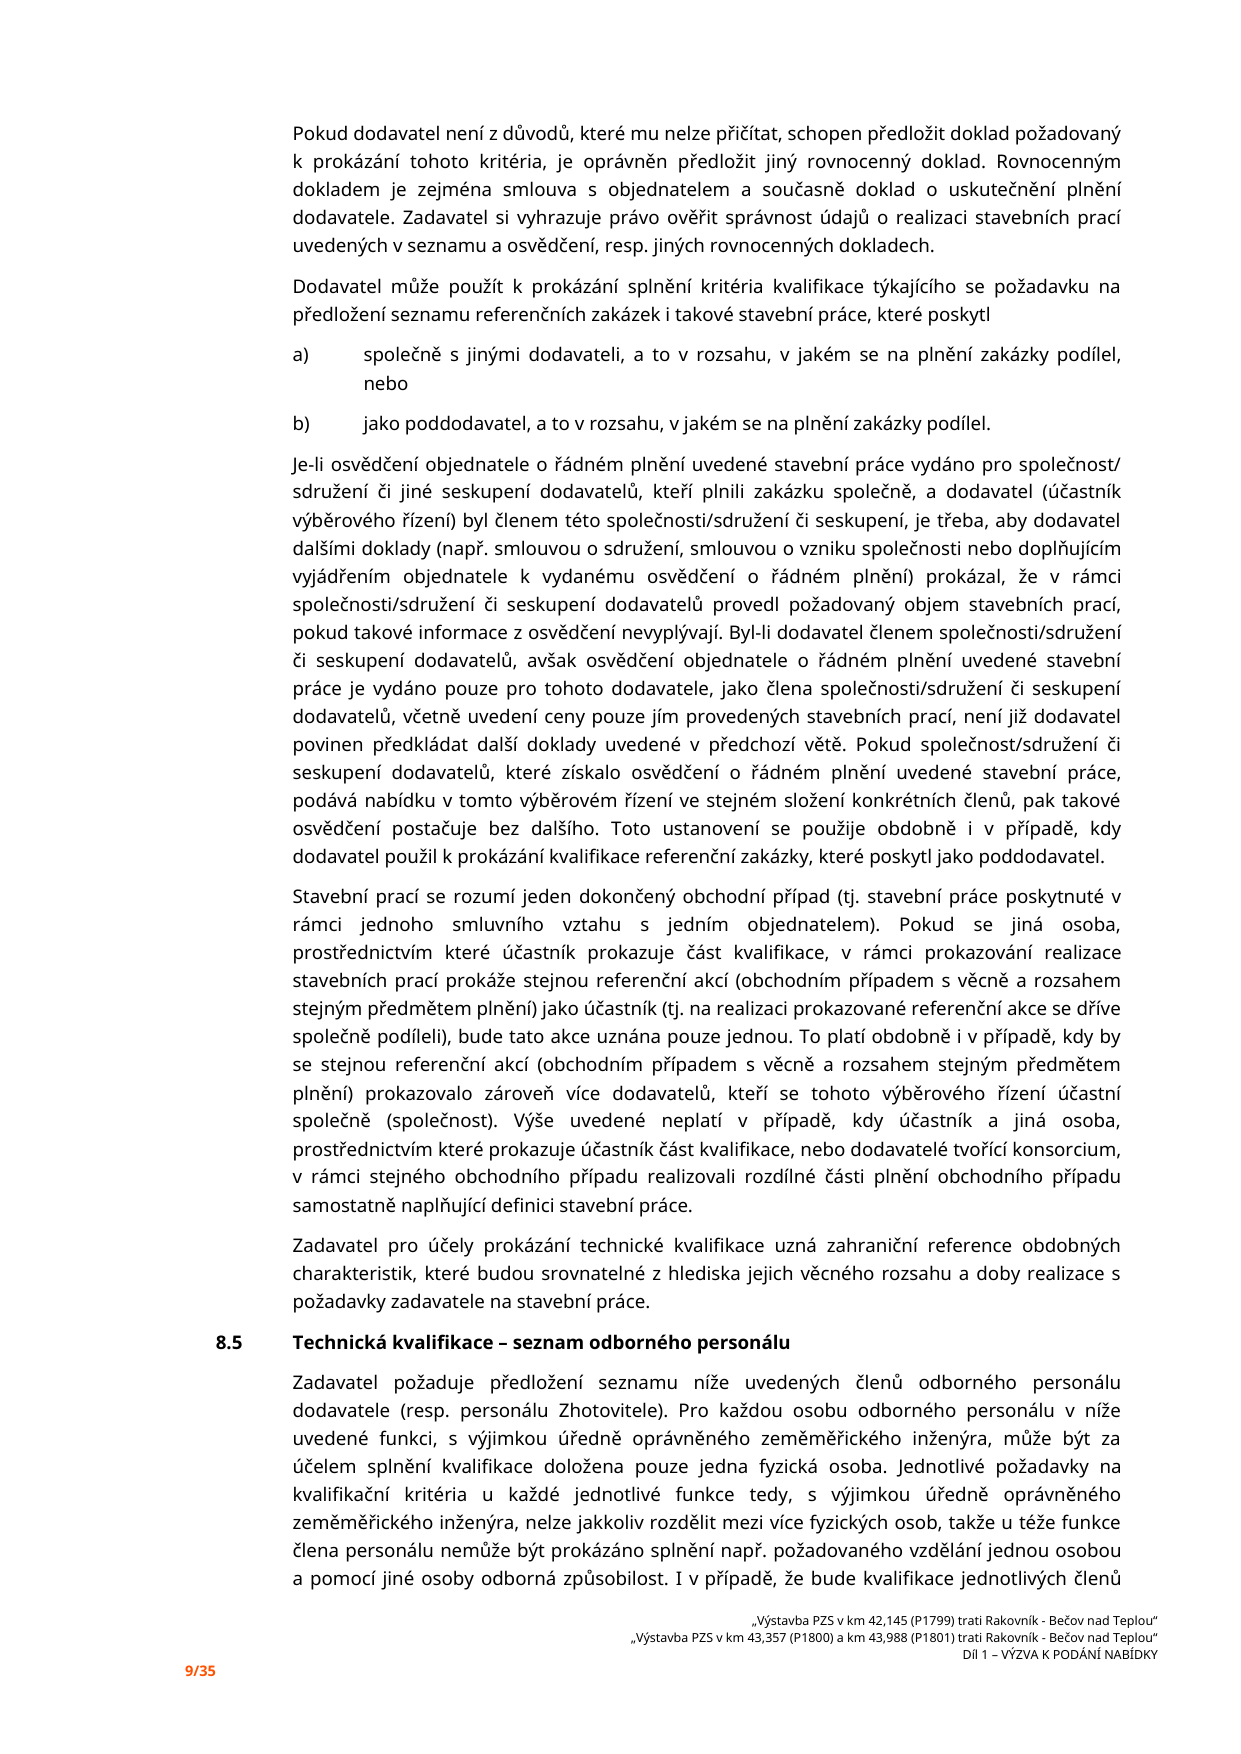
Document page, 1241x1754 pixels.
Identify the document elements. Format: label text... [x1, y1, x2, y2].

text Je-li osvědčení objednatele o řádném plnění uvedené stavební práce vydáno pro společnost/ sdružení či jiné seskupení dodavatelů, kteří plnili zakázku společně, a dodavatel (účastník výběrového řízení) byl členem této společnosti/sdružení či seskupení, je třeba, aby dodavatel dalšími doklady (např. smlouvou o sdružení, smlouvou o vzniku společnosti nebo doplňujícím vyjádřením objednatele k vydanému osvědčení o řádném plnění) prokázal, že v rámci společnosti/sdružení či seskupení dodavatelů provedl požadovaný objem stavebních prací, pokud takové informace z osvědčení nevyplývají. Byl-li dodavatel členem společnosti/sdružení či seskupení dodavatelů, avšak osvědčení objednatele o řádném plnění uvedené stavební práce je vydáno pouze pro tohoto dodavatele, jako člena společnosti/sdružení či seskupení dodavatelů, včetně uvedení ceny pouze jím provedených stavebních prací, není již dodavatel povinen předkládat další doklady uvedené v předchozí větě. Pokud společnost/sdružení či seskupení dodavatelů, které získalo osvědčení o řádném plnění uvedené stavební práce, podává nabídku v tomto výběrovém řízení ve stejném složení konkrétních členů, pak takové osvědčení postačuje bez dalšího. Toto ustanovení se použije obdobně i v případě, kdy dodavatel použil k prokázání kvalifikace referenční zakázky, které poskytl jako poddodavatel. [292, 451, 1122, 869]
text a) společně s jinými dodavateli, a to v rozsahu, v jakém se na plnění zakázky podílel, nebo [292, 342, 1122, 395]
text b) jako poddodavatel, a to v rozsahu, v jakém se na plnění zakázky podílel. [292, 410, 1122, 436]
text Dodavatel může použít k prokázání splnění kritéria kvalifikace týkajícího se požadavku na předložení seznamu referenčních zakázek i takové stavební práce, které poskytl [292, 273, 1122, 327]
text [292, 1369, 1122, 1591]
text Zadavatel pro účely prokázání technické kvalifikace uzná zahraniční reference obdobných charakteristik, které budou srovnatelné z hlediska jejich věcného rozsahu a doby realizace s požadavky zadavatele na stavební práce. [292, 1232, 1122, 1314]
text Pokud dodavatel není z důvodů, které mu nelze přičítat, schopen předložit doklad požadovaný k prokázání tohoto kritéria, je oprávněn předložit jiný rovnocenný doklad. Rovnocenným dokladem je zejména smlouva s objednatelem a současně doklad o uskutečnění plnění dodavatele. Zadavatel si vyhrazuje právo ověřit správnost údajů o realizaci stavebních prací uvedených v seznamu a osvědčení, resp. jiných rovnocenných dokladech. [292, 121, 1122, 258]
text Technická kvalifikace – seznam odborného personálu [216, 1329, 1122, 1354]
text Stavební prací se rozumí jeden dokončený obchodní případ (tj. stavební práce poskytnuté v rámci jednoho smluvního vztahu s jedním objednatelem). Pokud se jiná osoba, prostřednictvím které účastník prokazuje část kvalifikace, v rámci prokazování realizace stavebních prací prokáže stejnou referenční akcí (obchodním případem s věcně a rozsahem stejným předmětem plnění) jako účastník (tj. na realizaci prokazované referenční akce se dříve společně podíleli), bude tato akce uznána pouze jednou. To platí obdobně i v případě, kdy by se stejnou referenční akcí (obchodním případem s věcně a rozsahem stejným předmětem plnění) prokazovalo zároveň více dodavatelů, kteří se tohoto výběrového řízení účastní společně (společnost). Výše uvedené neplatí v případě, kdy účastník a jiná osoba, prostřednictvím které prokazuje účastník část kvalifikace, nebo dodavatelé tvořící konsorcium, v rámci stejného obchodního případu realizovali rozdílné části plnění obchodního případu samostatně naplňující definici stavební práce. [292, 884, 1122, 1217]
